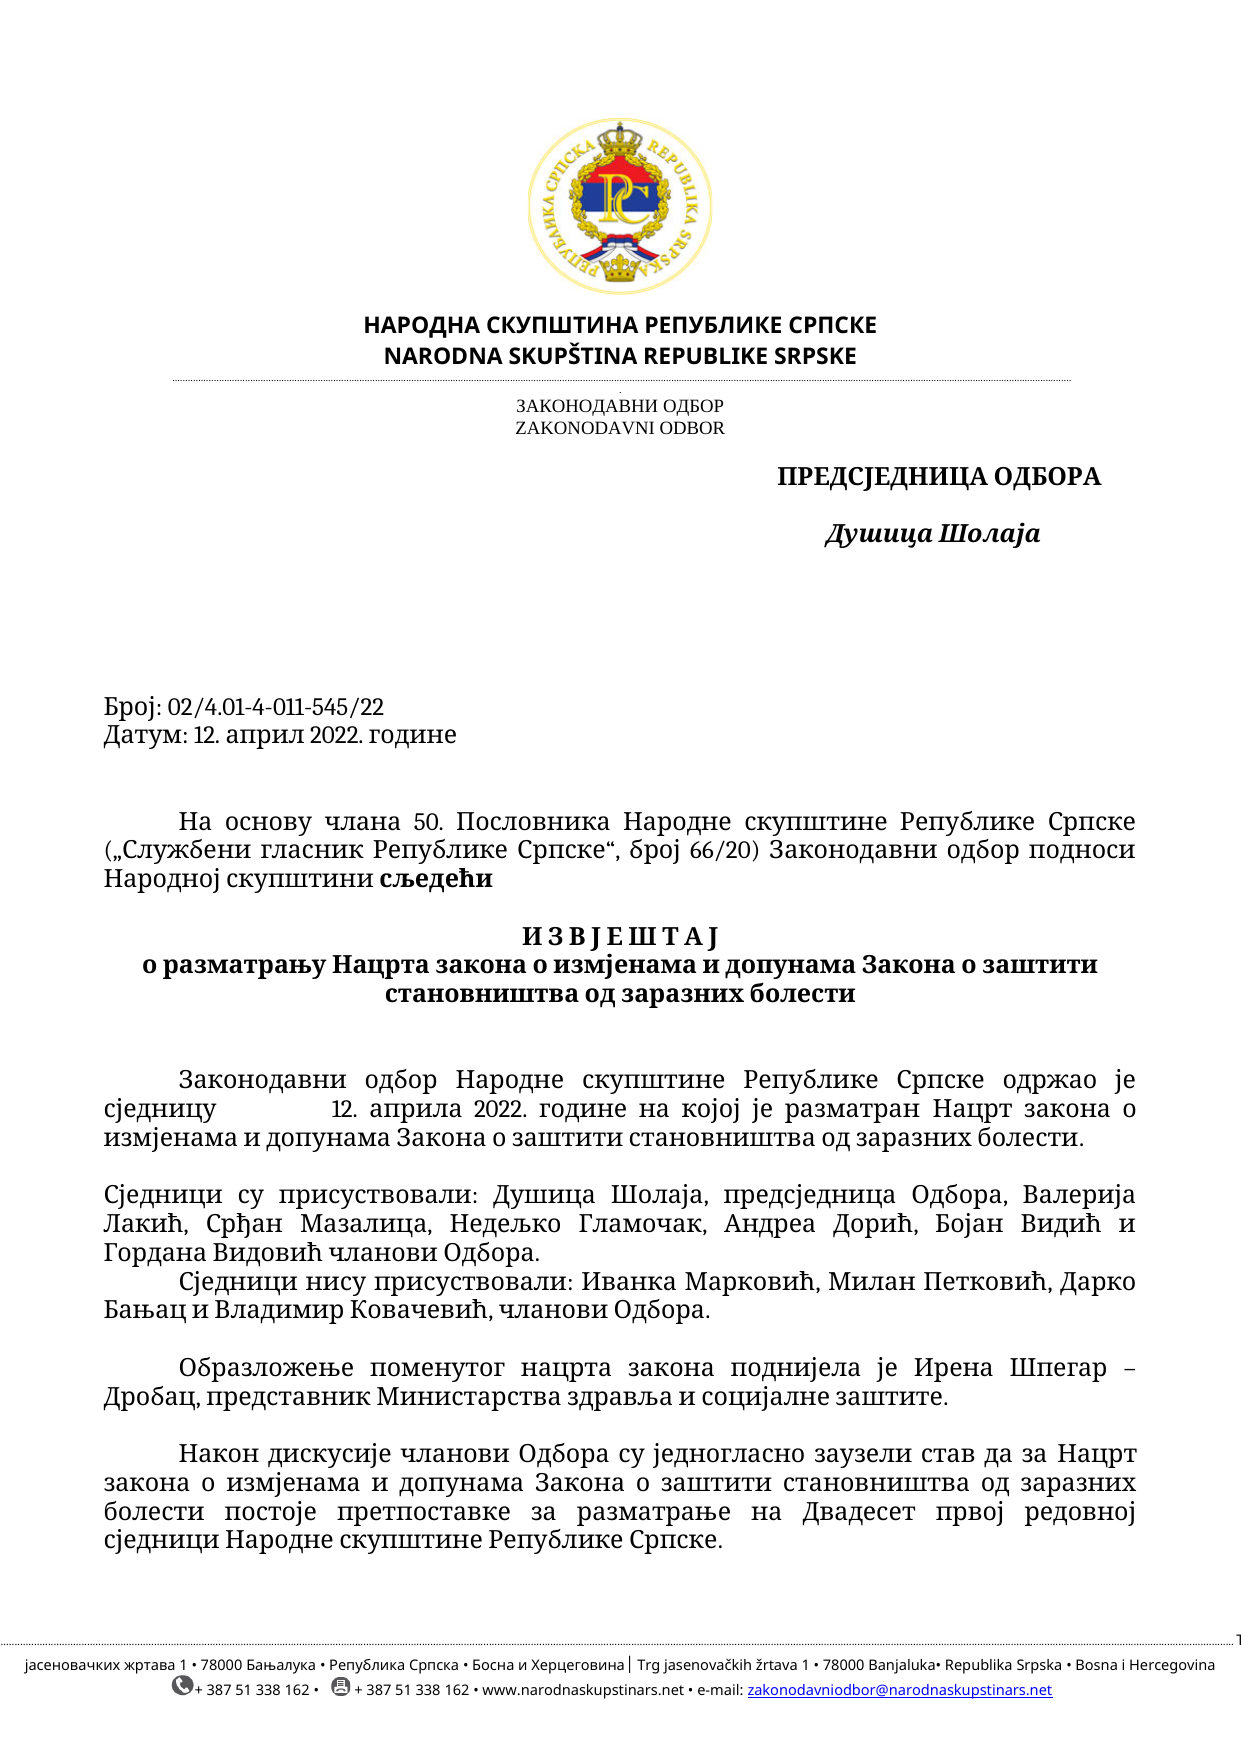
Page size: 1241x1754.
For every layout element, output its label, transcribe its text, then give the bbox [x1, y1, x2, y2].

text Законодавни одбор Народне скупштине Републике Српске одржао је сједницу 12. априла 2022. године на којој је разматран Нацрт закона о измјенама и допунама Закона о заштити становништва од заразних болести. [103, 1066, 1137, 1152]
text о разматрању Нацрта закона о измјенама и допунама Закона о заштити становништва од заразних болести [103, 951, 1137, 1009]
text На основу члана 50. Пословника Народне скупштине Републике Српске („Службени гласник Републике Српске“, број 66/20) Законодавни одбор подноси Народној скупштини сљедећи [103, 807, 1137, 894]
text И З В Ј Е Ш Т А Ј [103, 922, 1137, 951]
text Датум: 12. април 2022. године [103, 721, 1137, 750]
text Сједници су присуствовали: Душица Шолаја, предсједница Одбора, Валерија Лакић, Срђан Мазалица, Недељко Гламочак, Андреа Дорић, Бојан Видић и Гордана Видовић чланови Одбора. [103, 1181, 1137, 1267]
text Душица Шолаја [103, 520, 1137, 549]
text Сједници нису присуствовали: Иванка Марковић, Милан Петковић, Дарко Бањац и Владимир Ковачевић, чланови Одбора. [103, 1267, 1137, 1325]
text Број: 02/4.01-4-011-545/22 [103, 692, 1137, 721]
text Након дискусије чланови Одбора су једногласно заузели став да за Нацрт закона о измјенама и допунама Закона о заштити становништва од заразних болести постоје претпоставке за разматрање на Двадесет првој редовној сједници Народне скупштине Републике Српске. [103, 1440, 1137, 1555]
text Образложење поменутог нацрта закона поднијела је Ирена Шпегар – Дробац, представник Министарства здравља и социјалне заштите. [103, 1354, 1137, 1411]
text ПРЕДСЈЕДНИЦА ОДБОРА [103, 462, 1137, 491]
